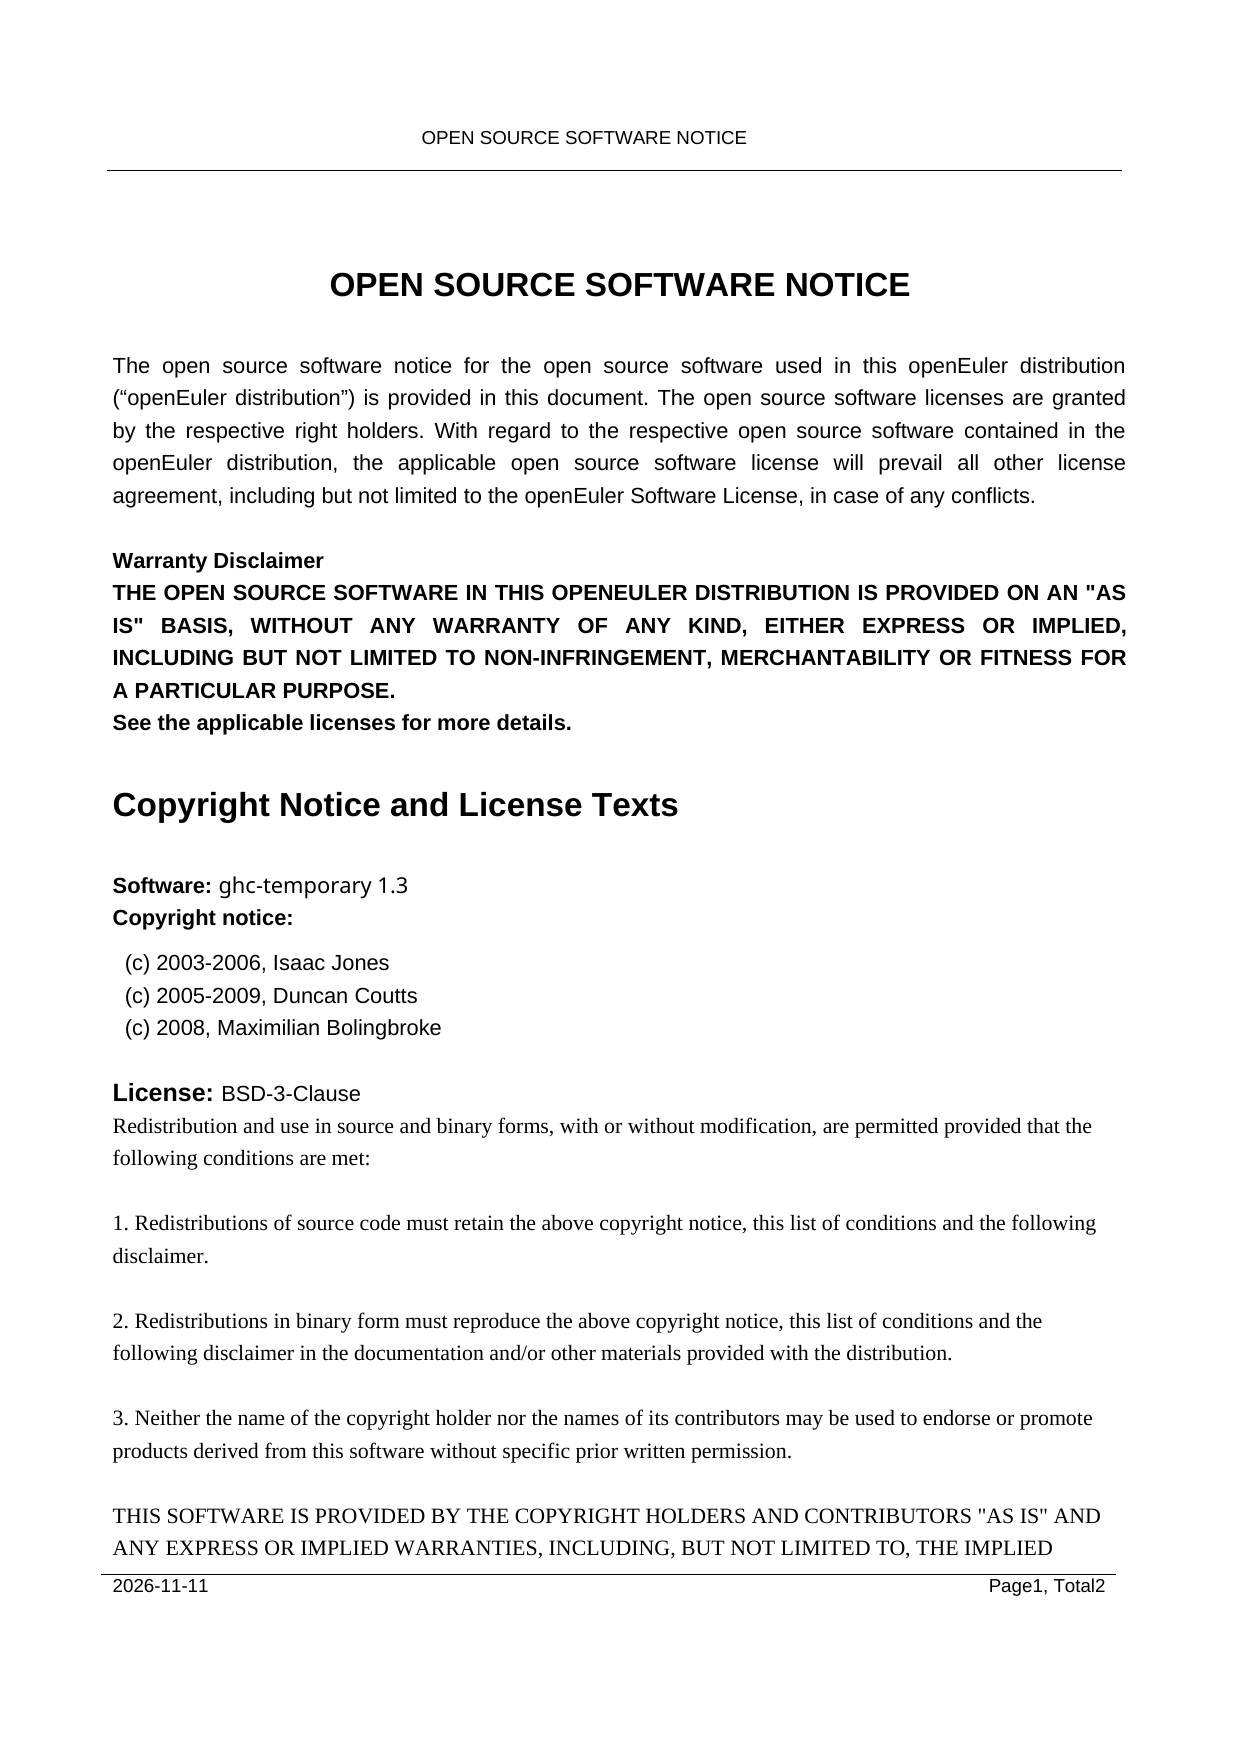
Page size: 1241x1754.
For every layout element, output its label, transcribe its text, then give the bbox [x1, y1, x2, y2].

text Copyright Notice and License Texts [112, 771, 1128, 836]
text The open source software notice for the open source software used in this openEuler distribution (“openEuler distribution”) is provided in this document. The open source software licenses are granted by the respective right holders. With regard to the respective open source software contained in the openEuler distribution, the applicable open source software license will prevail all other license agreement, including but not limited to the openEuler Software License, in case of any conflicts. [112, 349, 1128, 511]
title Software: ghc-temporary 1.3 [112, 869, 1128, 901]
text License: BSD-3-Clause [112, 1077, 1128, 1109]
text OPEN SOURCE SOFTWARE NOTICE [112, 251, 1128, 316]
text (c) 2005-2009, Duncan Coutts [112, 979, 1128, 1012]
text THE OPEN SOURCE SOFTWARE IN THIS OPENEULER DISTRIBUTION IS PROVIDED ON AN "AS IS" BASIS, WITHOUT ANY WARRANTY OF ANY KIND, EITHER EXPRESS OR IMPLIED, INCLUDING BUT NOT LIMITED TO NON-INFRINGEMENT, MERCHANTABILITY OR FITNESS FOR A PARTICULAR PURPOSE. See the applicable licenses for more details. [112, 576, 1128, 739]
text Copyright notice: [112, 901, 1128, 934]
text Warranty Disclaimer [112, 544, 1128, 576]
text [112, 1109, 1128, 1564]
text (c) 2003-2006, Isaac Jones [112, 947, 1128, 979]
text (c) 2008, Maximilian Bolingbroke [112, 1012, 1128, 1077]
